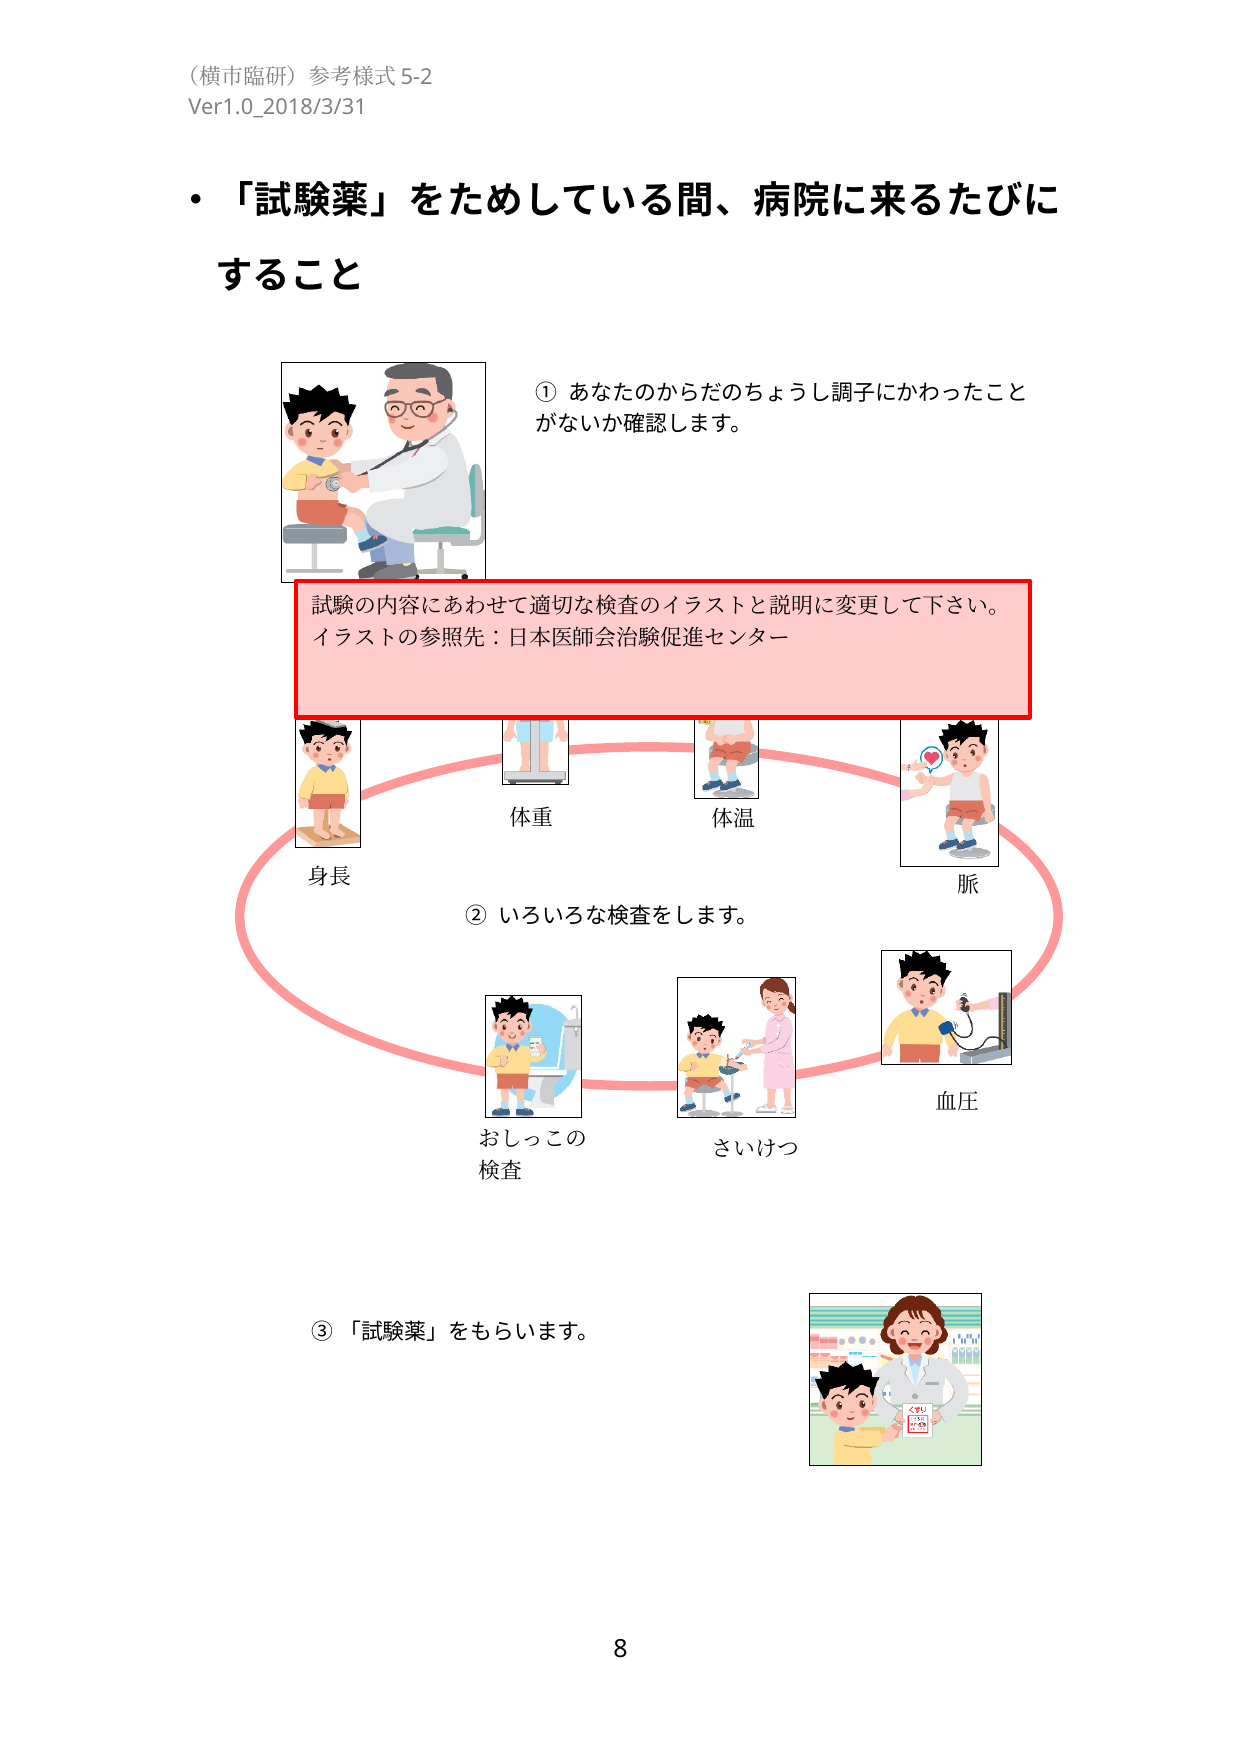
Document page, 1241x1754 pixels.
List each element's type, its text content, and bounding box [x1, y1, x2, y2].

picture [901, 720, 998, 866]
picture [882, 951, 1011, 1064]
picture [695, 720, 758, 798]
picture [810, 1294, 981, 1465]
picture [282, 363, 485, 582]
picture [678, 978, 795, 1117]
picture [503, 720, 568, 784]
picture [296, 720, 360, 847]
text ・「試験薬」をためしている間、病院に来るたびにすること [177, 159, 1063, 309]
picture [486, 996, 581, 1117]
